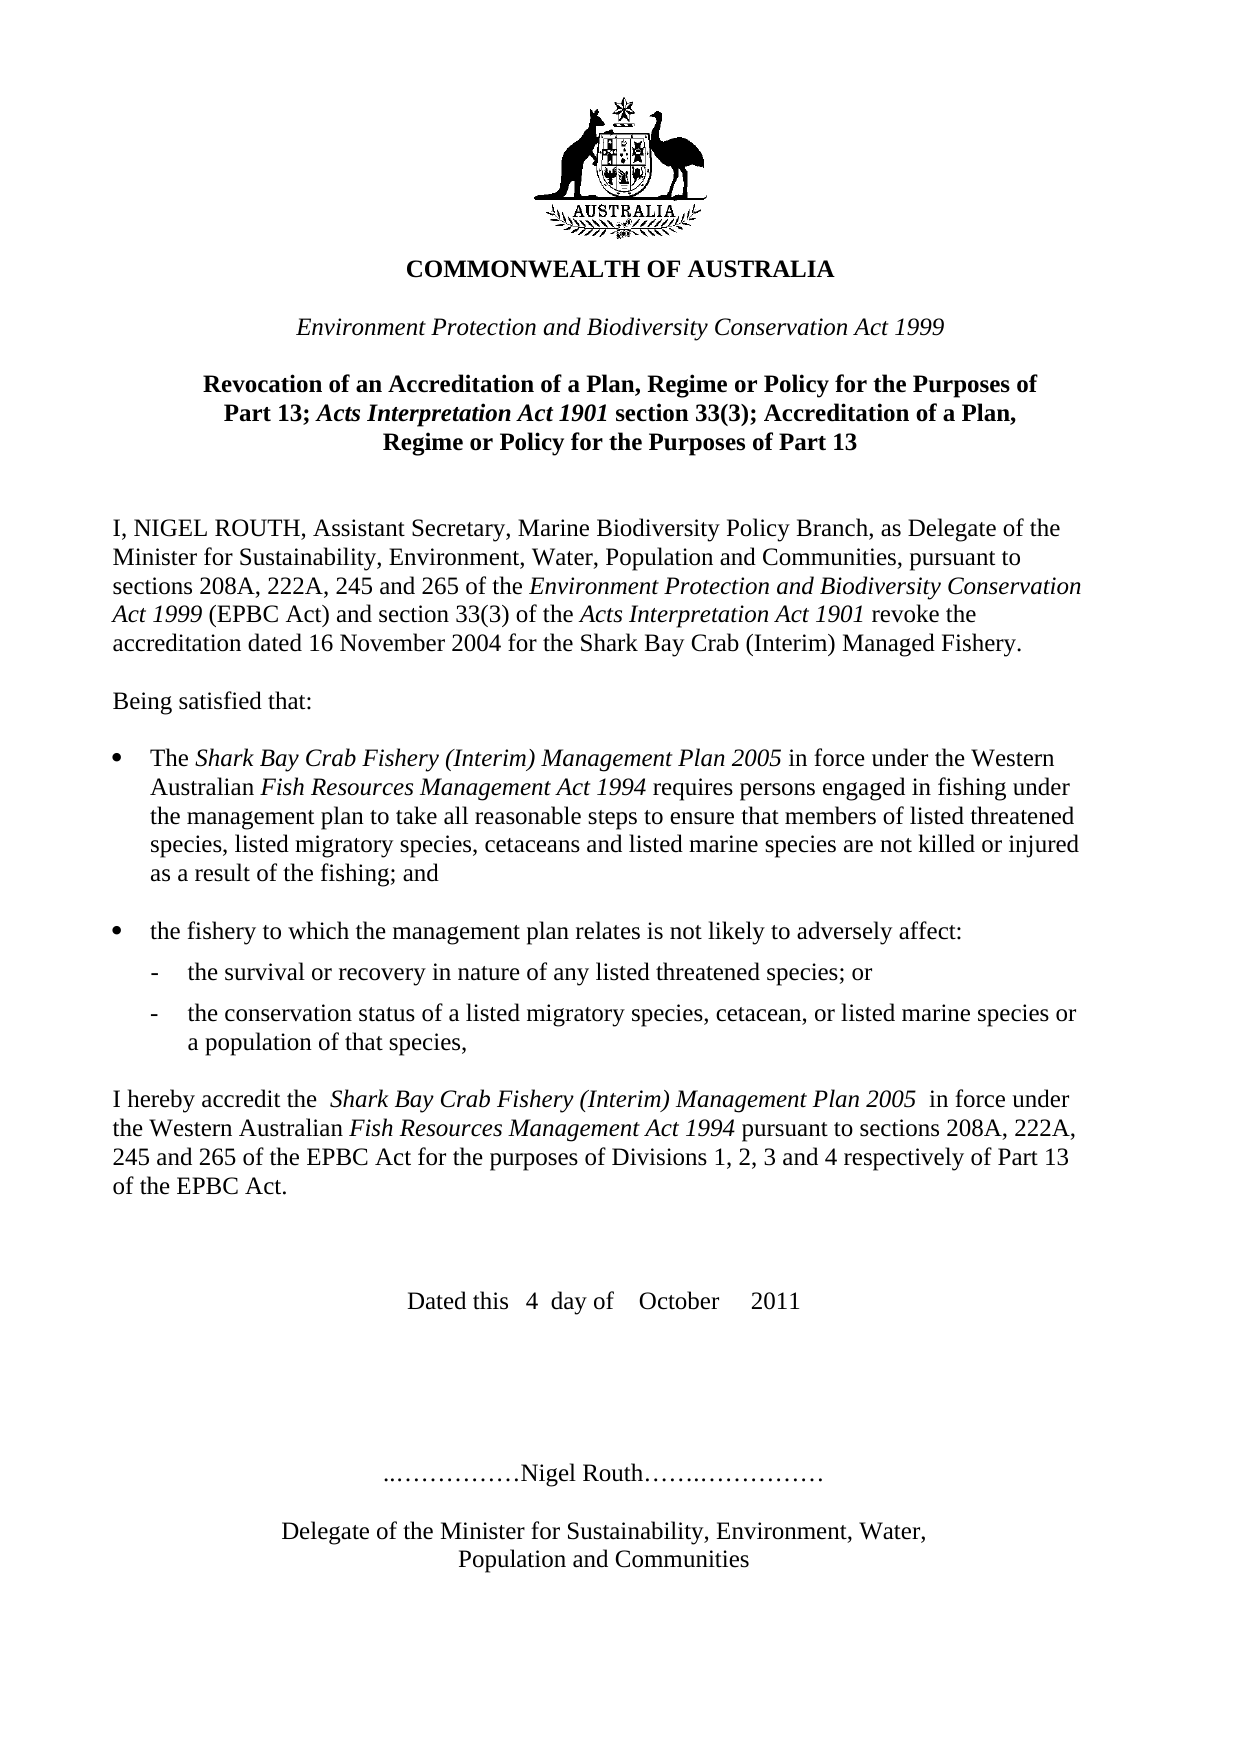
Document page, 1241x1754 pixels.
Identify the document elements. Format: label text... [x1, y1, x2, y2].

text ..……………Nigel Routh…….…………… [225, 1458, 982, 1487]
text Revocation of an Accreditation of a Plan, Regime or Policy for the Purposes of Part 13; Acts Interpretation Act 1901 section 33(3); Accreditation of a Plan, Regime or Policy for the Purposes of Part 13 [187, 369, 1053, 456]
list the fishery to which the management plan relates is not likely to adversely affect: [112, 916, 1087, 944]
text Being satisfied that: [112, 686, 1087, 714]
list The Shark Bay Crab Fishery (Interim) Management Plan 2005 in force under the Western Australian Fish Resources Management Act 1994 requires persons engaged in fishing under the management plan to take all reasonable steps to ensure that members of listed threatened species, listed migratory species, cetaceans and listed marine species are not killed or injured as a result of the fishing; and [112, 743, 1087, 887]
subtitle Environment Protection and Biodiversity Conservation Act 1999 [187, 312, 1053, 341]
list the conservation status of a listed migratory species, cetacean, or listed marine species or a population of that species, [150, 998, 1087, 1056]
list the survival or recovery in nature of any listed threatened species; or [150, 957, 1088, 986]
text COMMONWEALTH OF AUSTRALIA [187, 254, 1053, 283]
text I, NIGEL ROUTH, Assistant Secretary, Marine Biodiversity Policy Branch, as Delegate of the Minister for Sustainability, Environment, Water, Population and Communities, pursuant to sections 208A, 222A, 245 and 265 of the Environment Protection and Biodiversity Conservation Act 1999 (EPBC Act) and section 33(3) of the Acts Interpretation Act 1901 revoke the accreditation dated 16 November 2004 for the Shark Bay Crab (Interim) Managed Fishery. [112, 513, 1087, 657]
picture [531, 93, 709, 242]
text I hereby accredit the Shark Bay Crab Fishery (Interim) Management Plan 2005 in force under the Western Australian Fish Resources Management Act 1994 pursuant to sections 208A, 222A, 245 and 265 of the EPBC Act for the purposes of Divisions 1, 2, 3 and 4 respectively of Part 13 of the EPBC Act. [112, 1084, 1087, 1199]
text Delegate of the Minister for Sustainability, Environment, Water, Population and Communities [225, 1516, 982, 1573]
subtitle Dated this 4 day of October 2011 [225, 1286, 982, 1314]
